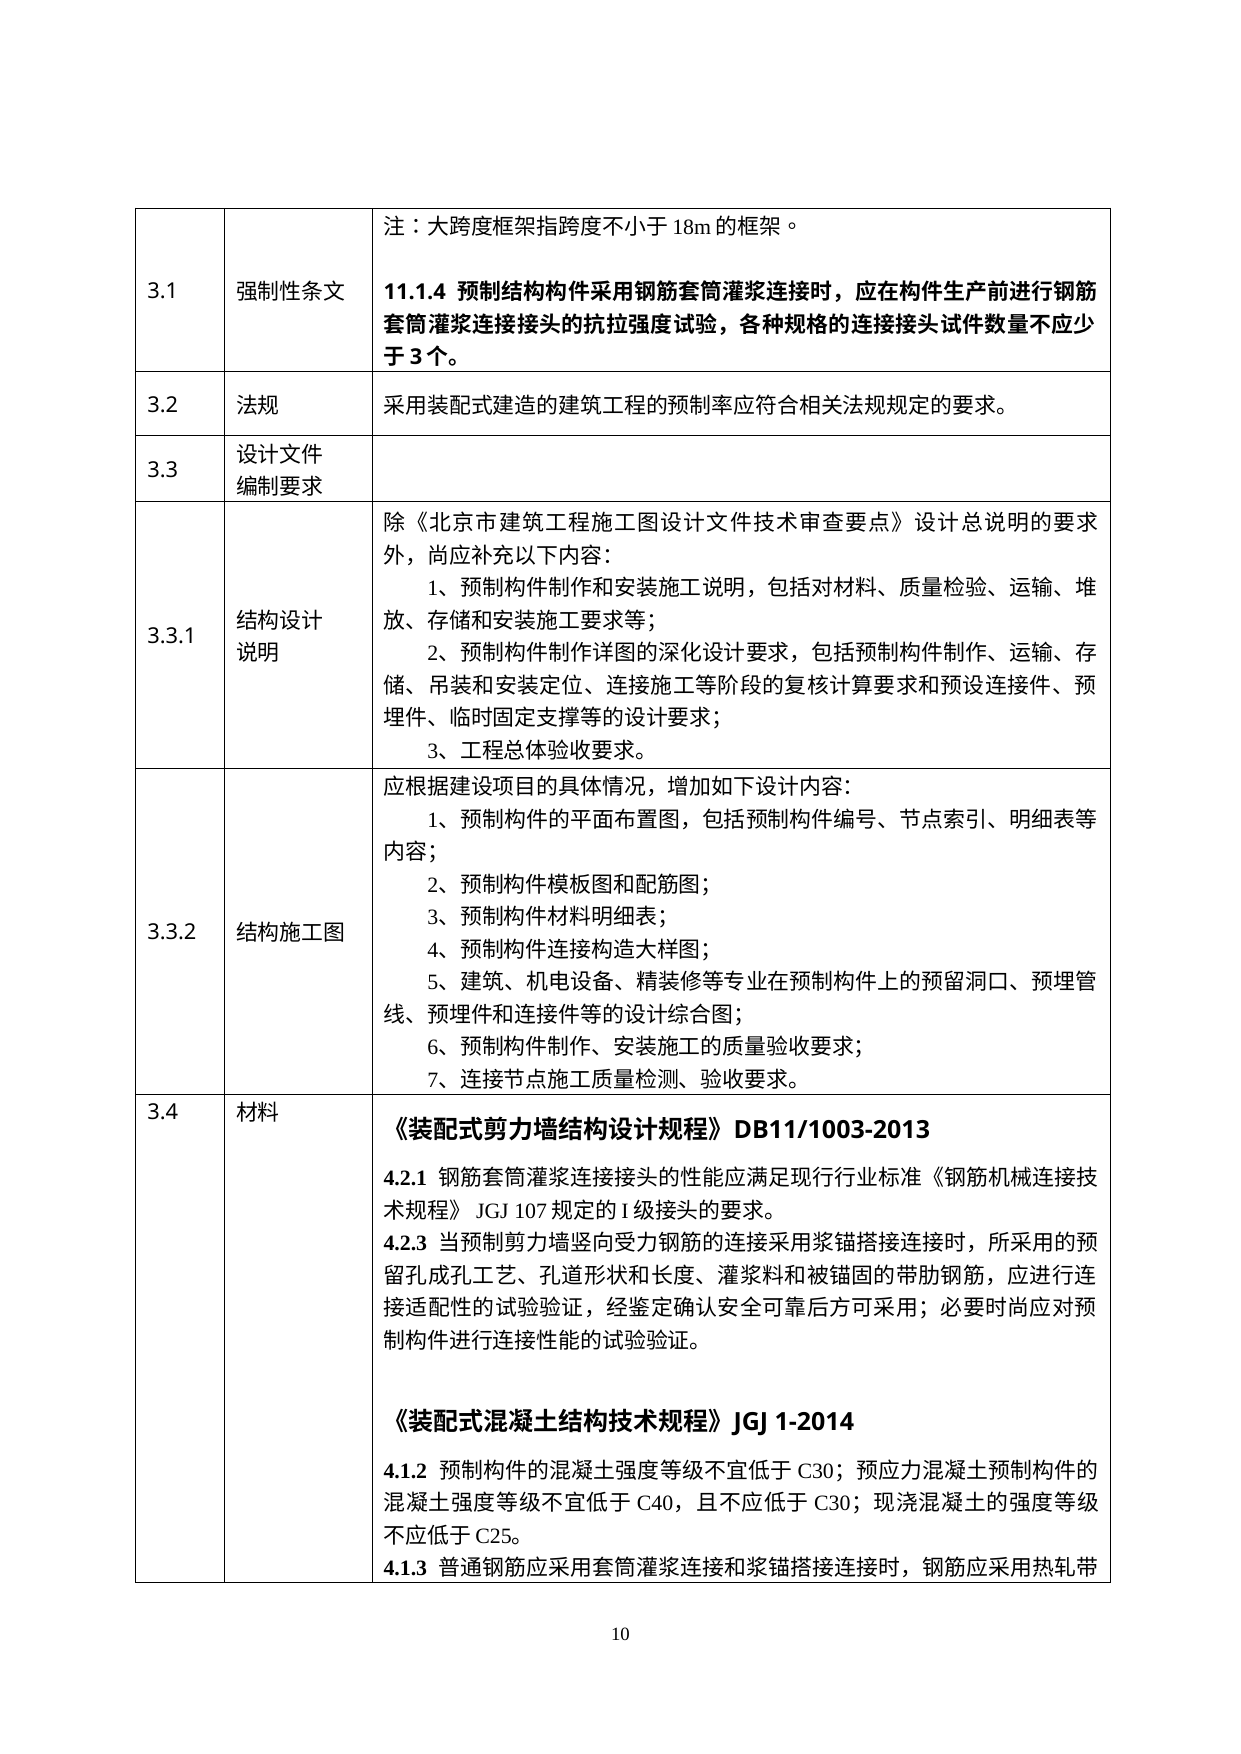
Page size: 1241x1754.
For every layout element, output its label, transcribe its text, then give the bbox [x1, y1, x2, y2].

table_cell 强制性条文 [225, 209, 372, 371]
table_cell 应根据建设项目的具体情况，增加如下设计内容： 1、预制构件的平面布置图，包括预制构件编号、节点索引、明细表等内容； 2、预制构件模板图和配筋图； 3、预制构件材料明细表； 4、预制构件连接构造大样图； 5、建筑、机电设备、精装修等专业在预制构件上的预留洞口、预埋管线、预埋件和连接件等的设计综合图； 6、预制构件制作、安装施工的质量验收要求； 7、连接节点施工质量检测、验收要求。 [373, 769, 1110, 1094]
table_cell 结构施工图 [225, 769, 372, 1094]
table_cell [373, 436, 1110, 501]
table_cell 法规 [225, 372, 372, 435]
table_cell 3.3.1 [136, 502, 224, 768]
table_cell 除《北京市建筑工程施工图设计文件技术审查要点》设计总说明的要求外，尚应补充以下内容： 1、预制构件制作和安装施工说明，包括对材料、质量检验、运输、堆放、存储和安装施工要求等； 2、预制构件制作详图的深化设计要求，包括预制构件制作、运输、存储、吊装和安装定位、连接施工等阶段的复核计算要求和预设连接件、预埋件、临时固定支撑等的设计要求； 3、工程总体验收要求。 [373, 502, 1110, 768]
table_cell 设计文件 编制要求 [225, 436, 372, 501]
table_cell 采用装配式建造的建筑工程的预制率应符合相关法规规定的要求。 [373, 372, 1110, 435]
table_cell 3.1 [136, 209, 224, 371]
table_cell 3.3.2 [136, 769, 224, 1094]
table_cell 材料 [225, 1095, 372, 1582]
table_cell 3.4 [136, 1095, 224, 1582]
table_cell 注：大跨度框架指跨度不小于18m的框架。 11.1.4 预制结构构件采用钢筋套筒灌浆连接时，应在构件生产前进行钢筋套筒灌浆连接接头的抗拉强度试验，各种规格的连接接头试件数量不应少于3个。 [373, 209, 1110, 371]
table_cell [373, 1095, 1110, 1582]
table_cell 3.2 [136, 372, 224, 435]
table_cell 3.3 [136, 436, 224, 501]
table_cell 结构设计 说明 [225, 502, 372, 768]
